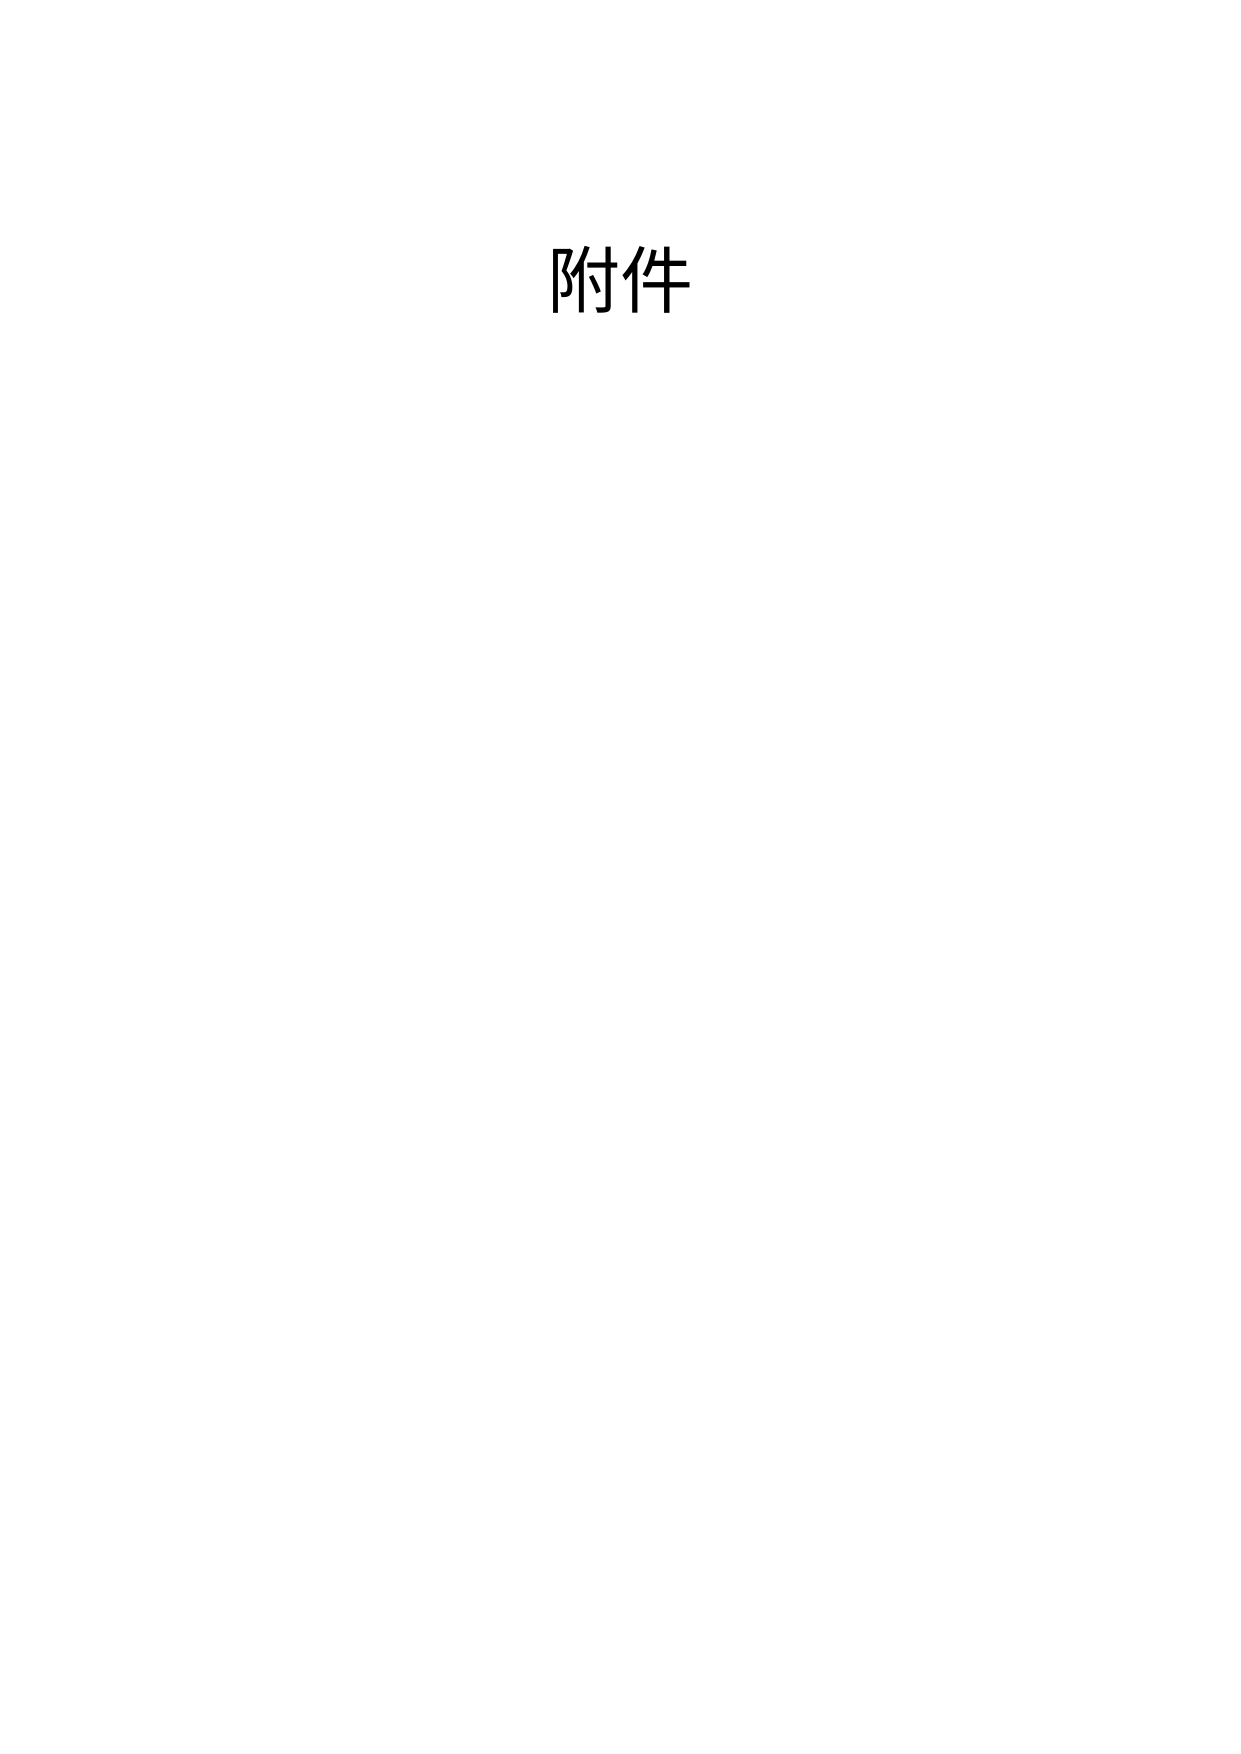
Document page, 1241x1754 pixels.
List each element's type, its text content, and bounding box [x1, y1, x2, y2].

text 附件 [75, 211, 1165, 341]
